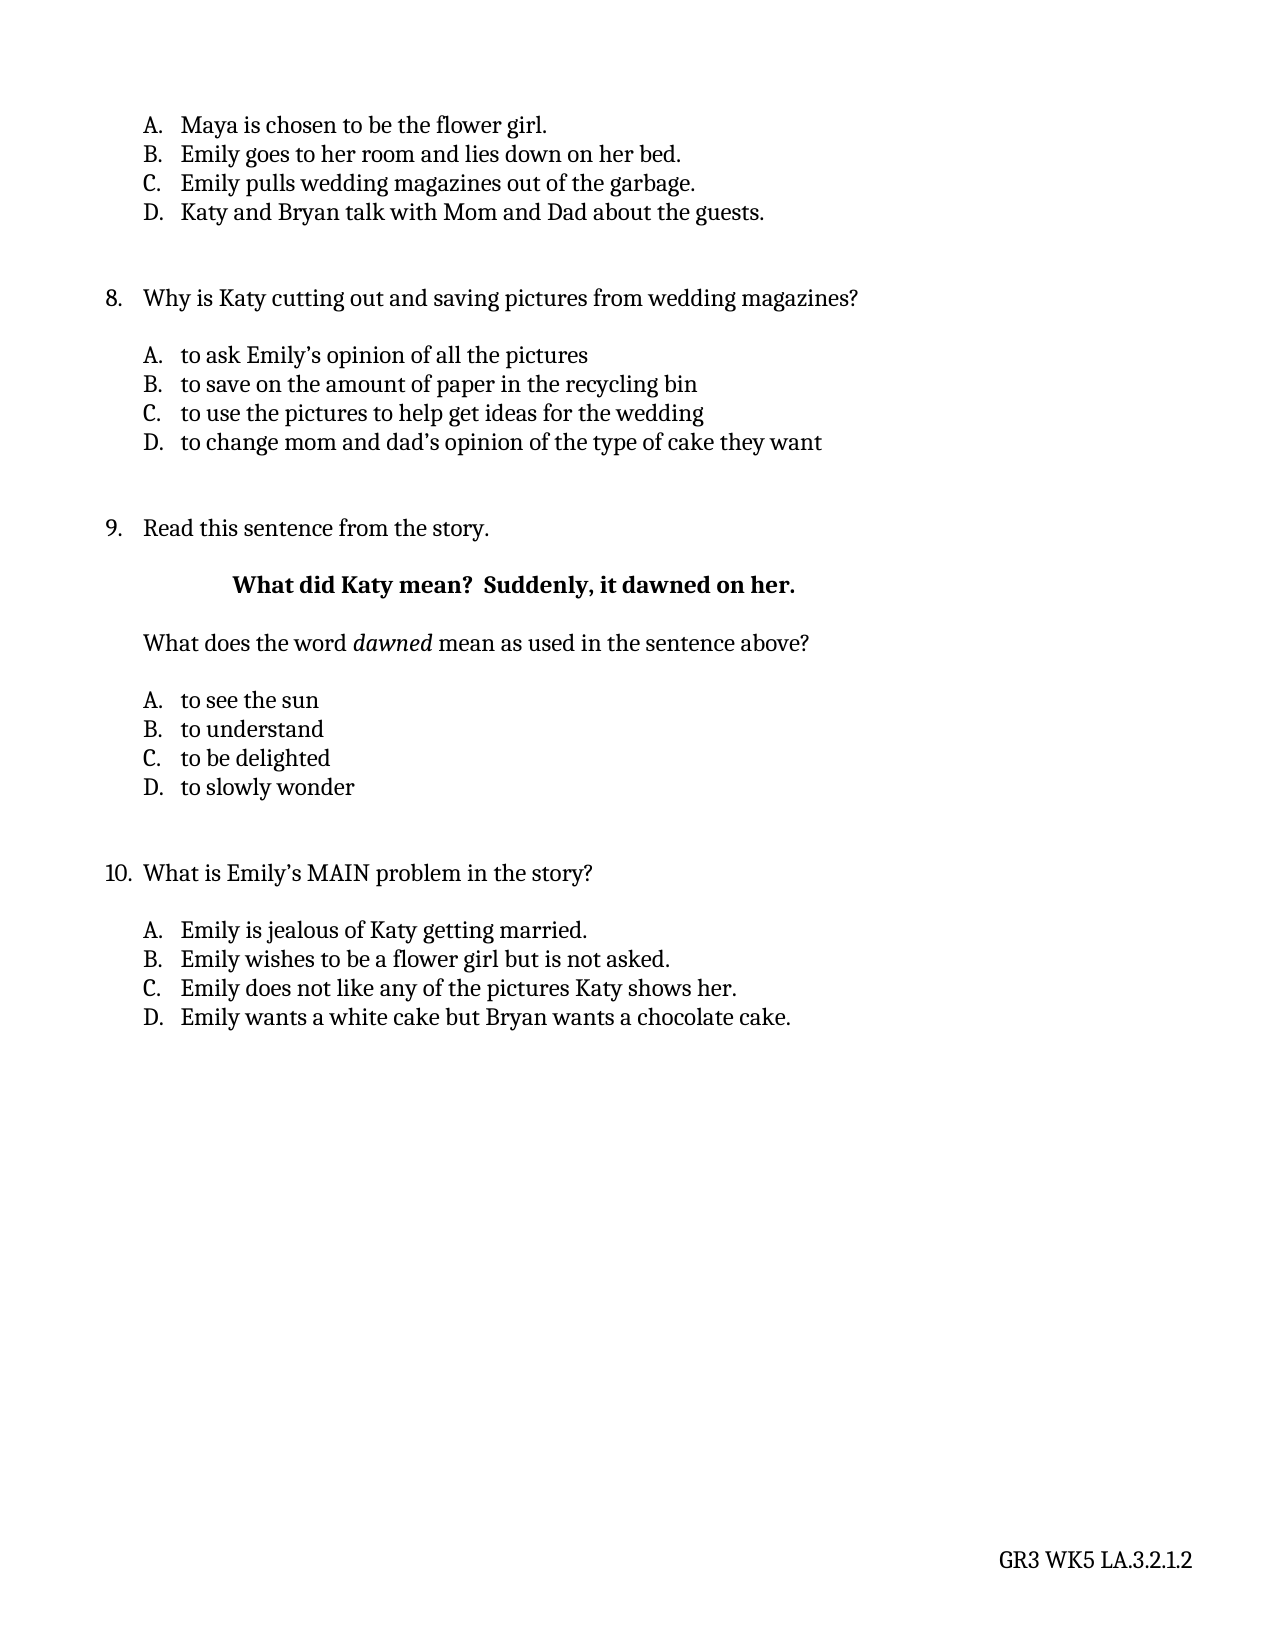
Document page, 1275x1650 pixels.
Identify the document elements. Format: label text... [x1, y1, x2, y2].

list Emily goes to her room and lies down on her bed. [143, 140, 1192, 169]
list Emily does not like any of the pictures Katy shows her. [143, 974, 1192, 1002]
list Why is Katy cutting out and saving pictures from wedding magazines? [105, 284, 1192, 312]
list to slowly wonder [143, 772, 1192, 801]
list What is Emily’s MAIN problem in the story? [105, 859, 1192, 887]
list Read this sentence from the story. [105, 514, 1192, 542]
list to use the pictures to help get ideas for the wedding [143, 399, 1192, 427]
list to see the sun [143, 686, 1192, 715]
list to change mom and dad’s opinion of the type of cake they want [143, 427, 1192, 456]
list Emily wishes to be a flower girl but is not asked. [143, 945, 1192, 974]
list to understand [143, 715, 1192, 744]
list to save on the amount of paper in the recycling bin [143, 370, 1192, 399]
list Maya is chosen to be the flower girl. [143, 111, 1192, 140]
list What does the word dawned mean as used in the sentence above? [143, 629, 1192, 657]
list Emily is jealous of Katy getting married. [143, 916, 1192, 945]
list Emily pulls wedding magazines out of the garbage. [143, 169, 1192, 197]
list Emily wants a white cake but Bryan wants a chocolate cake. [143, 1002, 1192, 1031]
list to be delighted [143, 744, 1192, 772]
list Katy and Bryan talk with Mom and Dad about the guests. [143, 197, 1192, 226]
list What did Katy mean? Suddenly, it dawned on her. [157, 571, 1192, 600]
list to ask Emily’s opinion of all the pictures [143, 341, 1192, 370]
